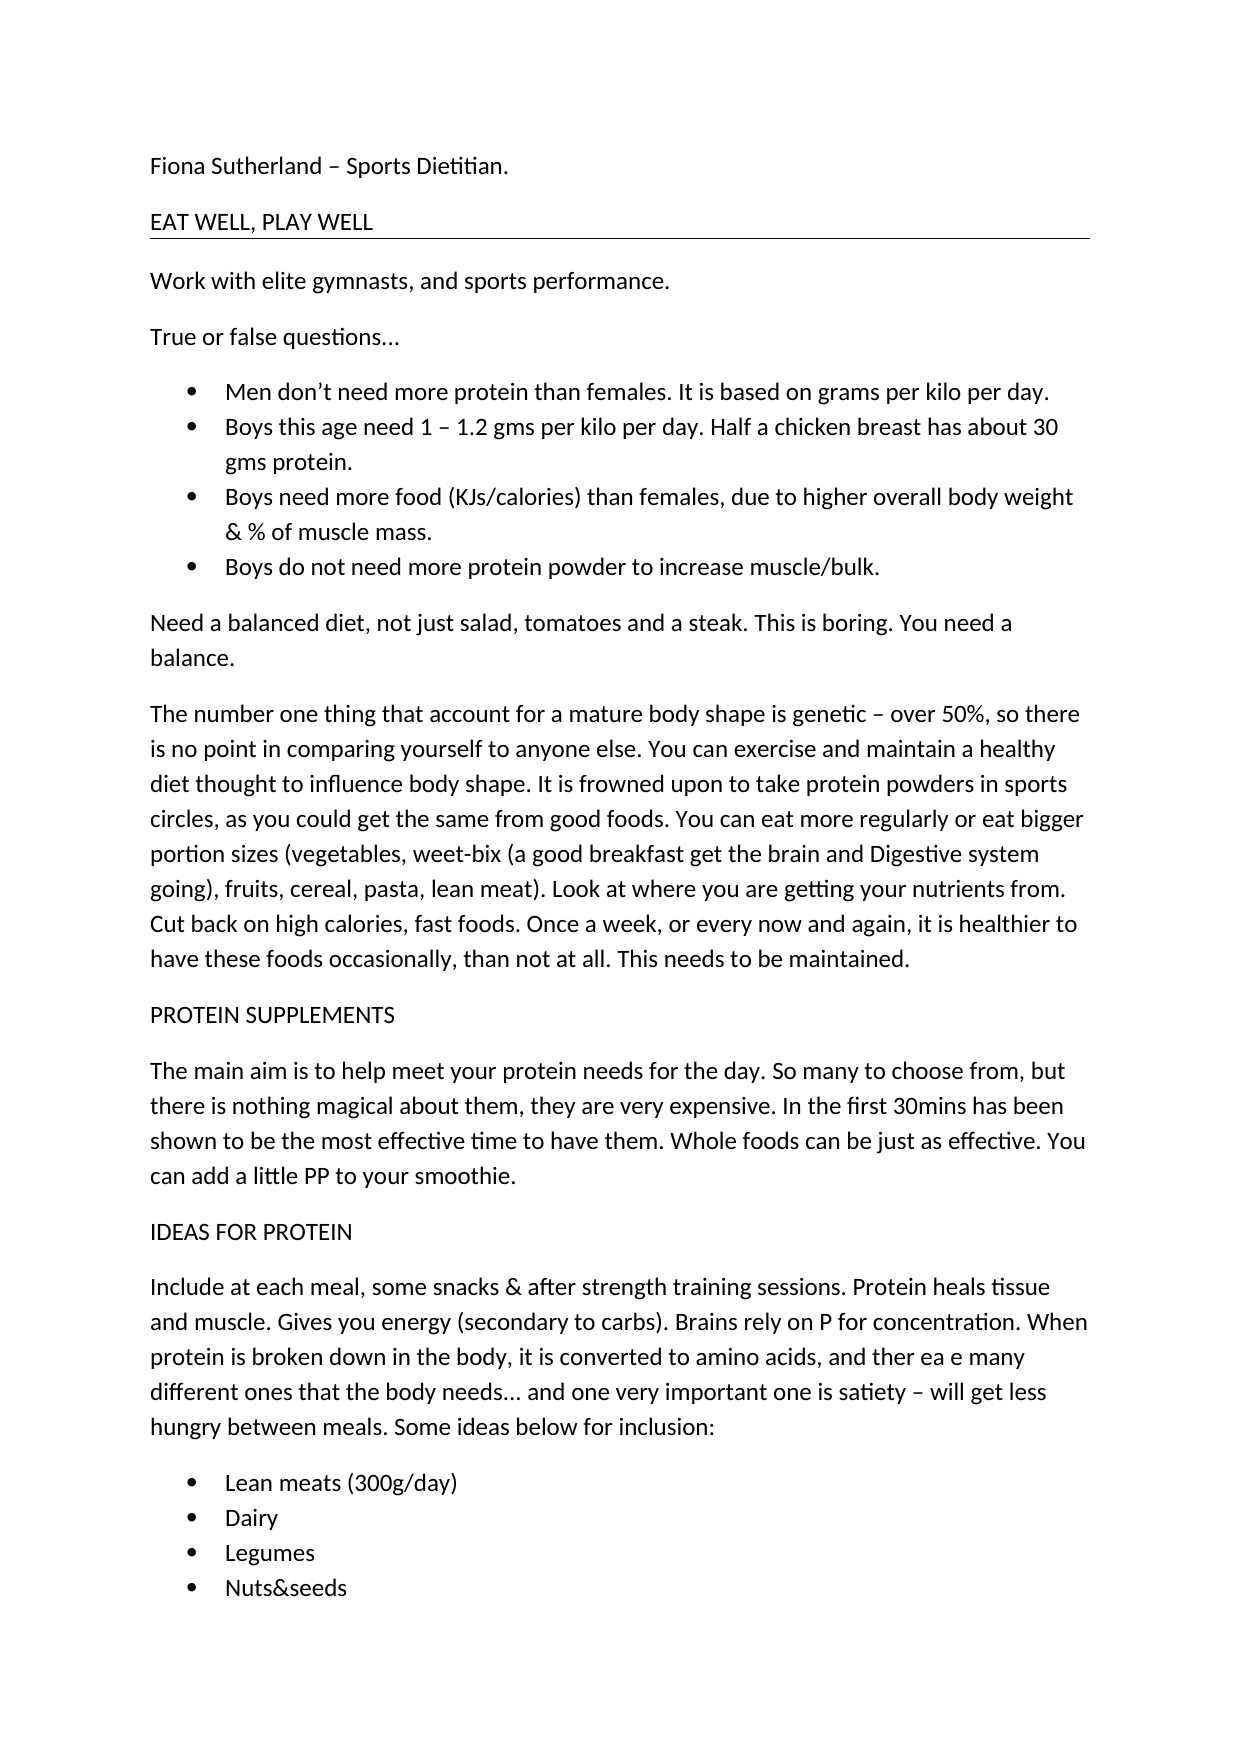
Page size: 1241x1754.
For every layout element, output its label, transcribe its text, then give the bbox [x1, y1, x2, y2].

text PROTEIN SUPPLEMENTS [150, 999, 1090, 1029]
list Dairy [187, 1502, 1090, 1533]
text Fiona Sutherland – Sports Dietitian. [150, 150, 1090, 181]
text Work with elite gymnasts, and sports performance. [150, 265, 1090, 295]
list Boys do not need more protein powder to increase muscle/bulk. [187, 551, 1090, 582]
list Men don’t need more protein than females. It is based on grams per kilo per day. [187, 376, 1090, 407]
list Boys need more food (KJs/calories) than females, due to higher overall body weight & % of muscle mass. [187, 481, 1090, 547]
text Include at each meal, some snacks & after strength training sessions. Protein heals tissue and muscle. Gives you energy (secondary to carbs). Brains rely on P for concentration. When protein is broken down in the body, it is converted to amino acids, and ther ea e many different ones that the body needs... and one very important one is satiety – will get less hungry between meals. Some ideas below for inclusion: [150, 1271, 1090, 1442]
text EAT WELL, PLAY WELL [150, 206, 1090, 238]
list Boys this age need 1 – 1.2 gms per kilo per day. Half a chicken breast has about 30 gms protein. [187, 411, 1090, 477]
list Nuts&seeds [187, 1572, 1090, 1603]
list Lean meats (300g/day) [187, 1467, 1090, 1498]
text True or false questions... [150, 321, 1090, 351]
text IDEAS FOR PROTEIN [150, 1216, 1090, 1246]
text The main aim is to help meet your protein needs for the day. So many to choose from, but there is nothing magical about them, they are very expensive. In the first 30mins has been shown to be the most effective time to have them. Whole foods can be just as effective. You can add a little PP to your smoothie. [150, 1055, 1090, 1190]
text Need a balanced diet, not just salad, tomatoes and a steak. This is boring. You need a balance. [150, 607, 1090, 673]
text The number one thing that account for a mature body shape is genetic – over 50%, so there is no point in comparing yourself to anyone else. You can exercise and maintain a healthy diet thought to influence body shape. It is frowned upon to take protein powders in sports circles, as you could get the same from good foods. You can eat more regularly or eat bigger portion sizes (vegetables, weet-bix (a good breakfast get the brain and Digestive system going), fruits, cereal, pasta, lean meat). Look at where you are getting your nutrients from. Cut back on high calories, fast foods. Once a week, or every now and again, it is healthier to have these foods occasionally, than not at all. This needs to be maintained. [150, 698, 1090, 974]
list Legumes [187, 1537, 1090, 1568]
